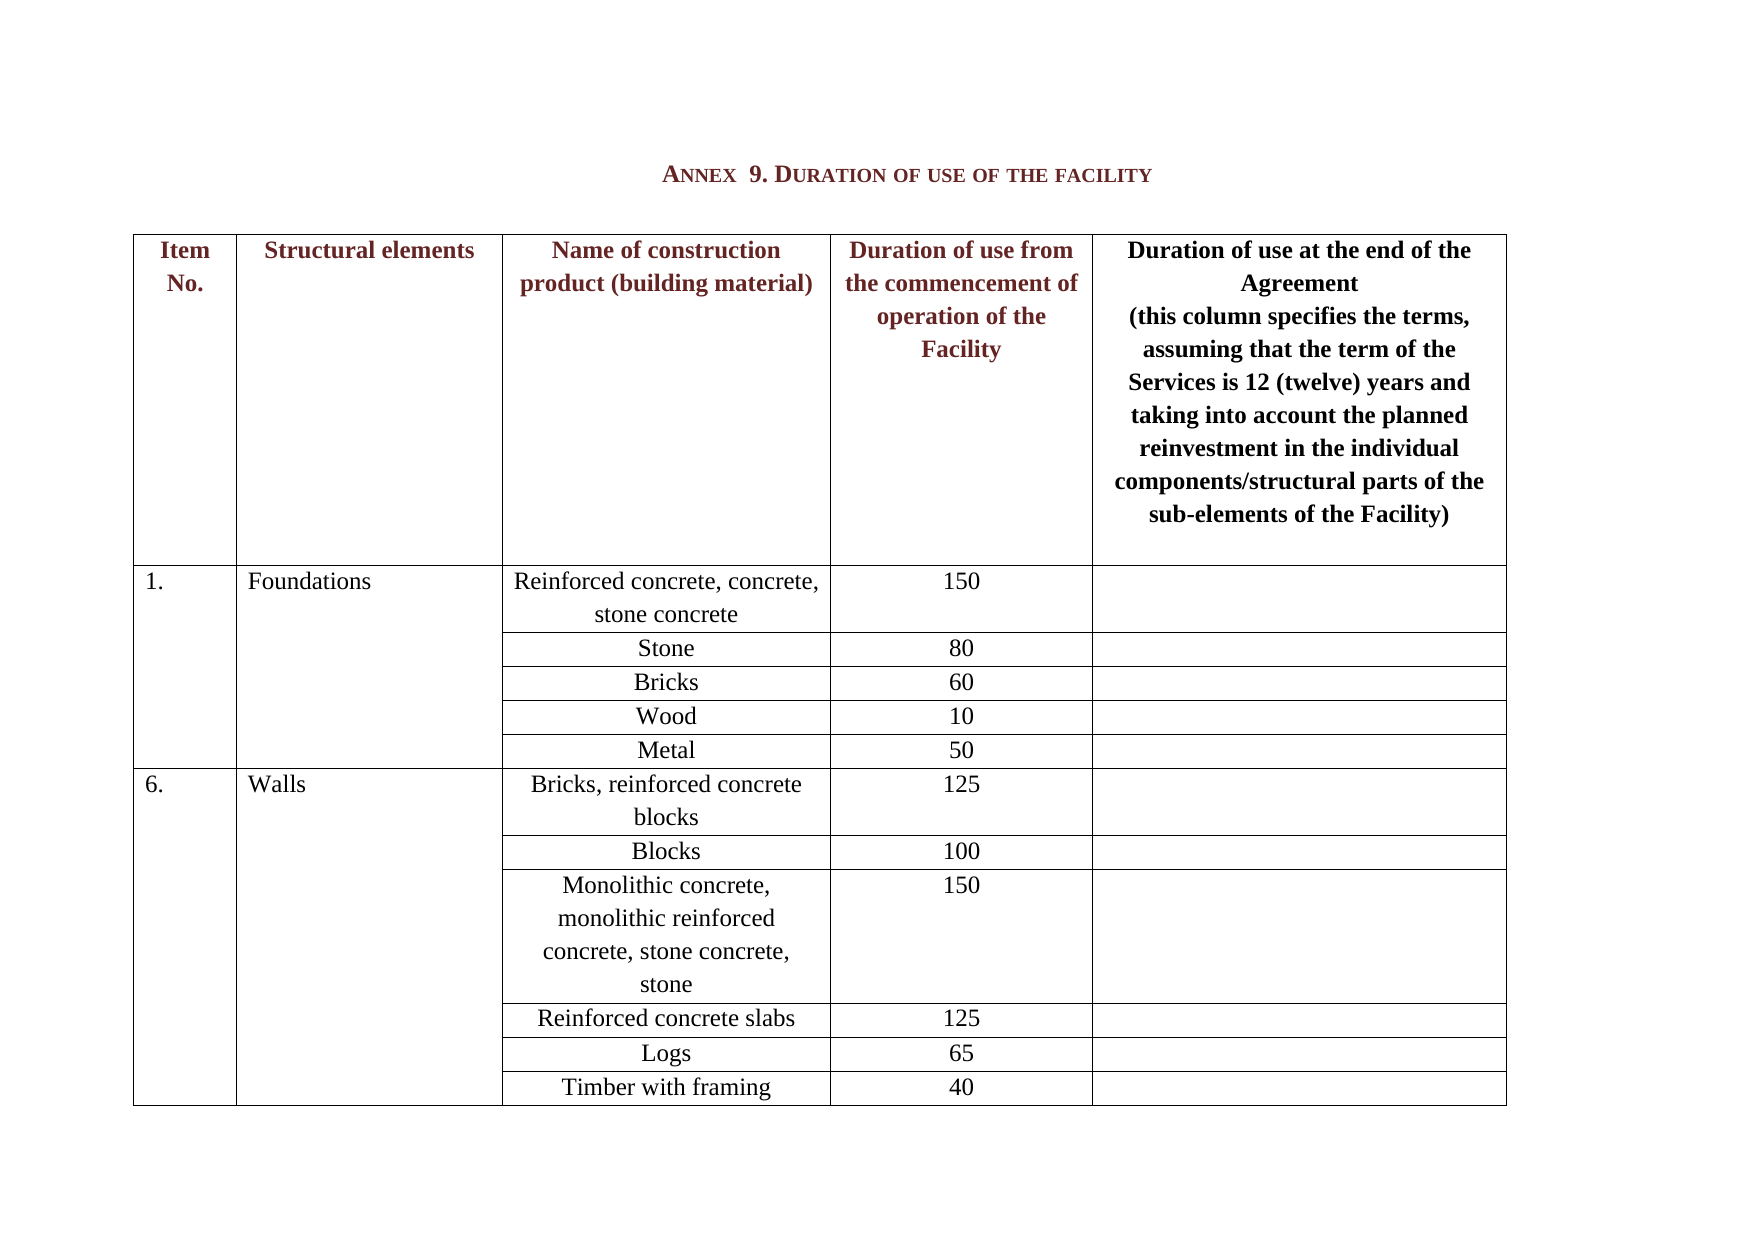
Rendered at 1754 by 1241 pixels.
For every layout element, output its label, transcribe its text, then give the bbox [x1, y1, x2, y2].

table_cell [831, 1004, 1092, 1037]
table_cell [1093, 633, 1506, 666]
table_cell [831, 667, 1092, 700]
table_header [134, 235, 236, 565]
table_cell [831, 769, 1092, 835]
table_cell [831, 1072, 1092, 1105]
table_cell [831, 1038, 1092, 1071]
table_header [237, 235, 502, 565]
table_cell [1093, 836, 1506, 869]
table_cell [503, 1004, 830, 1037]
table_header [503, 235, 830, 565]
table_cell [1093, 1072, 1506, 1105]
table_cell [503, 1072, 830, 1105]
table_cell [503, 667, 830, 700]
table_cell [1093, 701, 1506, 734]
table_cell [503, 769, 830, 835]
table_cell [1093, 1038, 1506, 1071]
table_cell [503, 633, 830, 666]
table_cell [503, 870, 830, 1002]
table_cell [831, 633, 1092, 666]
subtitle Annex 9. Duration of use of the facility [208, 159, 1606, 188]
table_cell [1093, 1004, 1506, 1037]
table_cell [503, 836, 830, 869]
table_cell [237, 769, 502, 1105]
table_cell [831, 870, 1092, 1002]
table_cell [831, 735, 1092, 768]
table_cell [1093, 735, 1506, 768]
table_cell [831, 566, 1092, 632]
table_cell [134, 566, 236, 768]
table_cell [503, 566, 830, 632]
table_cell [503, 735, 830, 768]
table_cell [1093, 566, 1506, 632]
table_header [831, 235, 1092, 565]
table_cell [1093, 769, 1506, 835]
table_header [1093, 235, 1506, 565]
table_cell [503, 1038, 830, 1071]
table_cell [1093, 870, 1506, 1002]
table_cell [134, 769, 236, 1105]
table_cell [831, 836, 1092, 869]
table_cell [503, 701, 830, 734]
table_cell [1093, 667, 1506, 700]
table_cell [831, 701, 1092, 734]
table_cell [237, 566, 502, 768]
